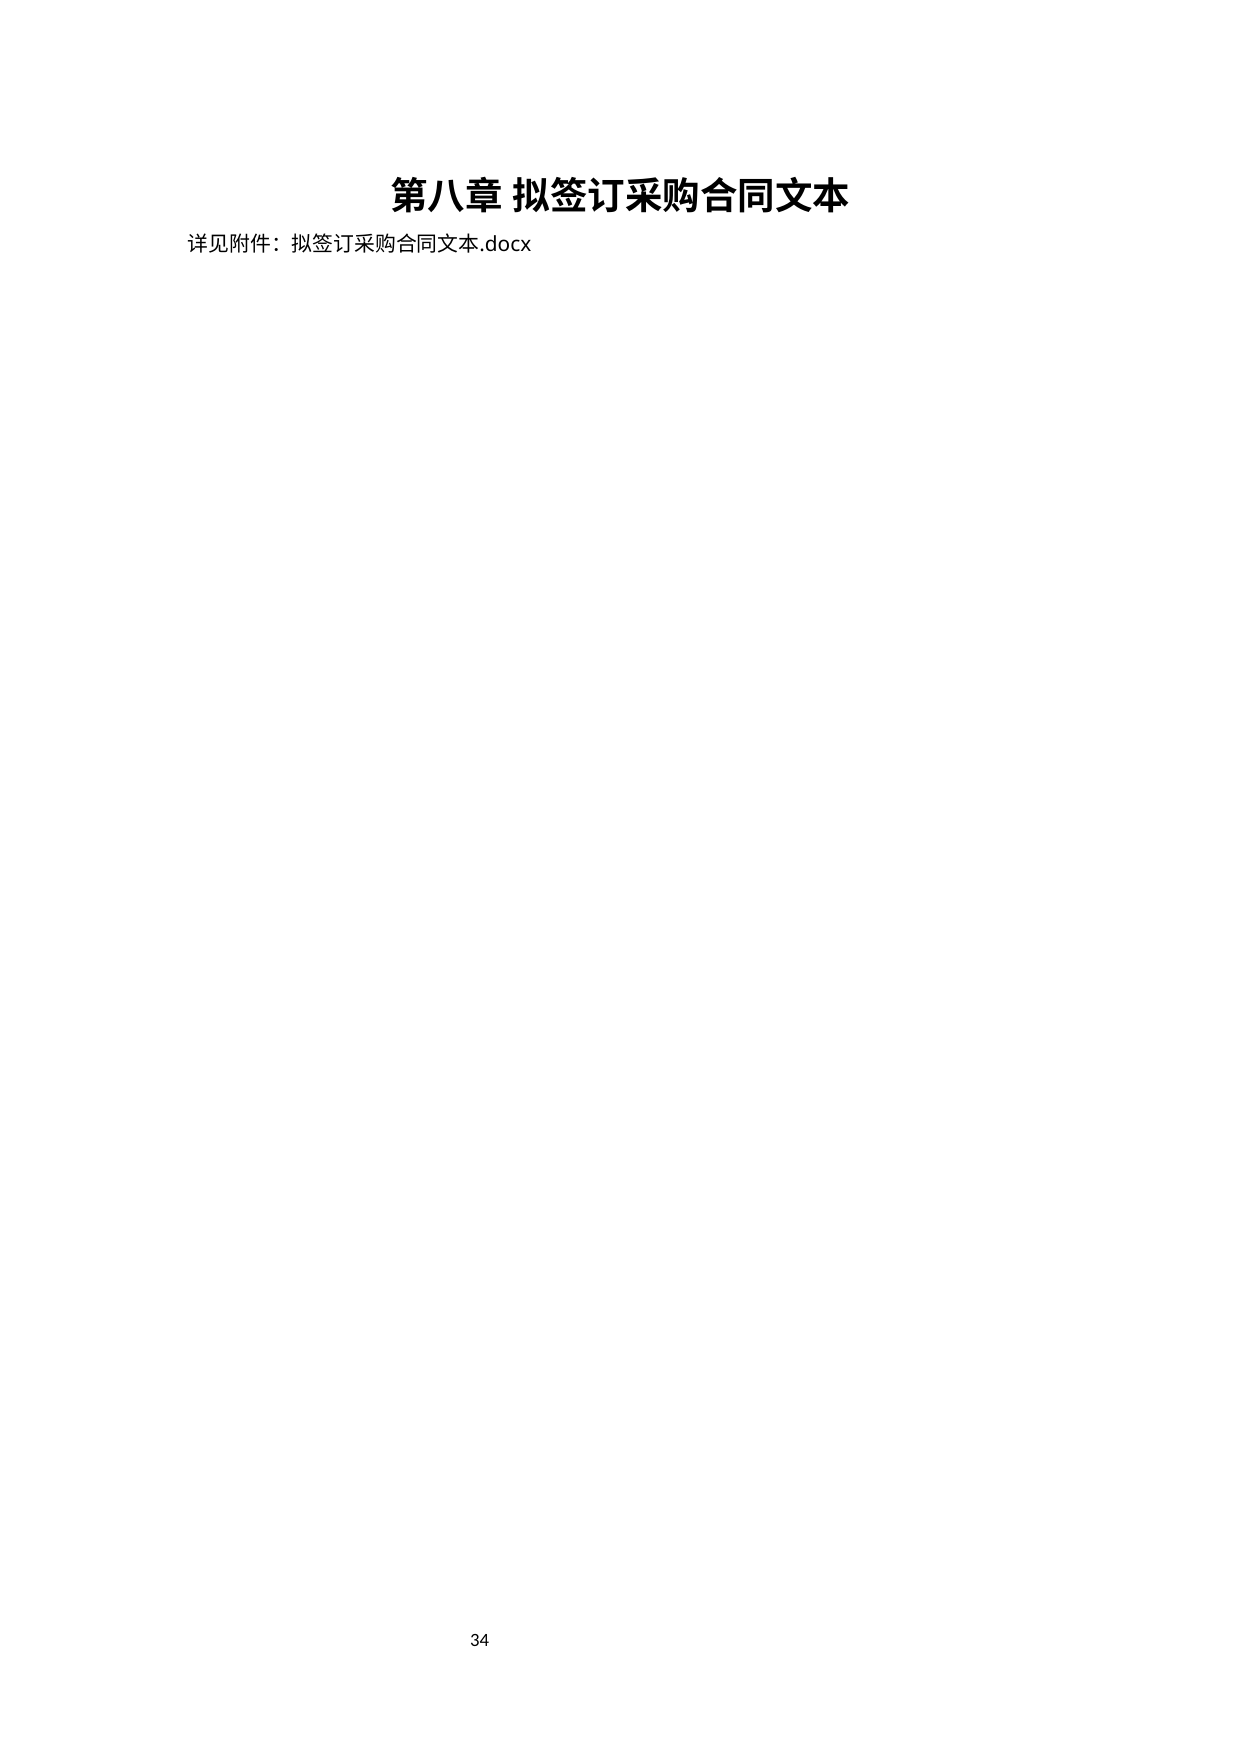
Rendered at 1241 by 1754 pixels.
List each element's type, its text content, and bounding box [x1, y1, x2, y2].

text 第八章 拟签订采购合同文本 [187, 162, 1053, 227]
text 详见附件：拟签订采购合同文本.docx [187, 227, 1053, 259]
